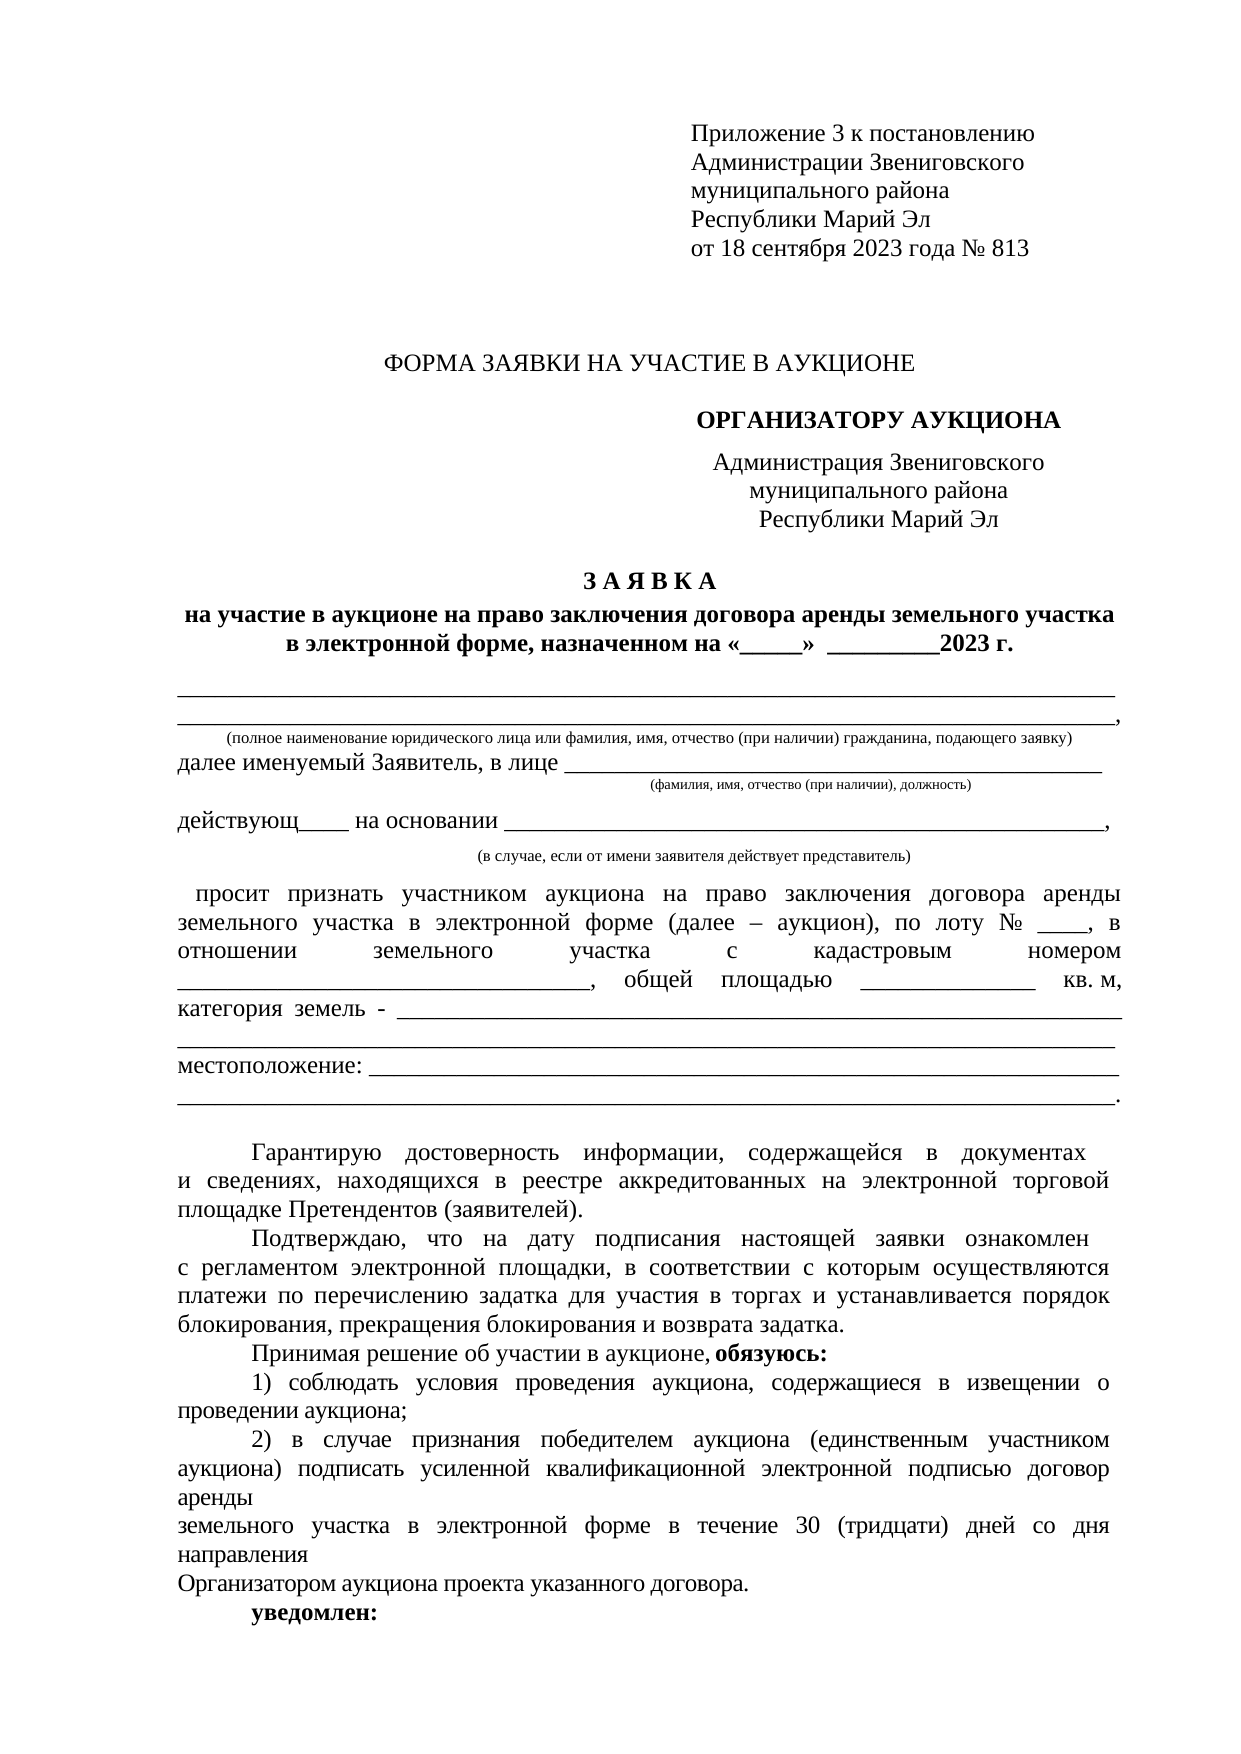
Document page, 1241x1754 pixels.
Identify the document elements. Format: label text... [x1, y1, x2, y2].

text ФОРМА ЗАЯВКИ НА УЧАСТИЕ В АУКЦИОНЕ [177, 348, 1122, 377]
text далее именуемый Заявитель, в лице ___________________________________________ [177, 747, 1122, 776]
text просит признать участником аукциона на право заключения договора аренды земельного участка в электронной форме (далее – аукцион), по лоту № ____, в отношении земельного участка с кадастровым номером _________________________________, общей площадью ______________ кв. м, категория земель - __________________________________________________________ ___________________________________________________________________________ [177, 878, 1122, 1050]
text Администрация Звениговского муниципального района [635, 447, 1122, 504]
text (полное наименование юридического лица или фамилия, имя, отчество (при наличии) гражданина, подающего заявку) [177, 728, 1122, 747]
text ОРГАНИЗАТОРУ АУКЦИОНА [635, 406, 1122, 434]
text (в случае, если от имени заявителя действует представитель) [177, 846, 1122, 865]
text Республики Марий Эл [635, 504, 1122, 533]
text Принимая решение об участии в аукционе, обязуюсь: [177, 1338, 1110, 1367]
table_header Приложение 3 к постановлению Администрации Звениговского муниципального района Республики Марий Эл от 18 сентября 2023 года № 813 [679, 118, 1137, 262]
text (фамилия, имя, отчество (при наличии), должность) [177, 776, 1122, 805]
text ___________________________________________________________________________. [177, 1079, 1122, 1108]
text на участие в аукционе на право заключения договора аренды земельного участка в электронной форме, назначенном на «_____» _________2023 г. [177, 599, 1122, 656]
text Подтверждаю, что на дату подписания настоящей заявки ознакомлен с регламентом электронной площадки, в соответствии с которым осуществляются платежи по перечислению задатка для участия в торгах и устанавливается порядок блокирования, прекращения блокирования и возврата задатка. [177, 1223, 1110, 1338]
text уведомлен: [177, 1597, 1110, 1625]
text Организатором аукциона проекта указанного договора. [177, 1568, 1110, 1597]
text ______________________________________________________________________________________________________________________________________________________, [177, 671, 1122, 728]
text З А Я В К А [177, 566, 1122, 595]
text действующ____ на основании ________________________________________________, [177, 805, 1122, 834]
text Гарантирую достоверность информации, содержащейся в документах и сведениях, находящихся в реестре аккредитованных на электронной торговой площадке Претендентов (заявителей). [177, 1137, 1110, 1223]
text 1) соблюдать условия проведения аукциона, содержащиеся в извещении о проведении аукциона; [177, 1367, 1110, 1424]
text местоположение: ____________________________________________________________ [177, 1050, 1122, 1079]
text 2) в случае признания победителем аукциона (единственным участником аукциона) подписать усиленной квалификационной электронной подписью договор аренды земельного участка в электронной форме в течение 30 (тридцати) дней со дня направления [177, 1424, 1110, 1568]
